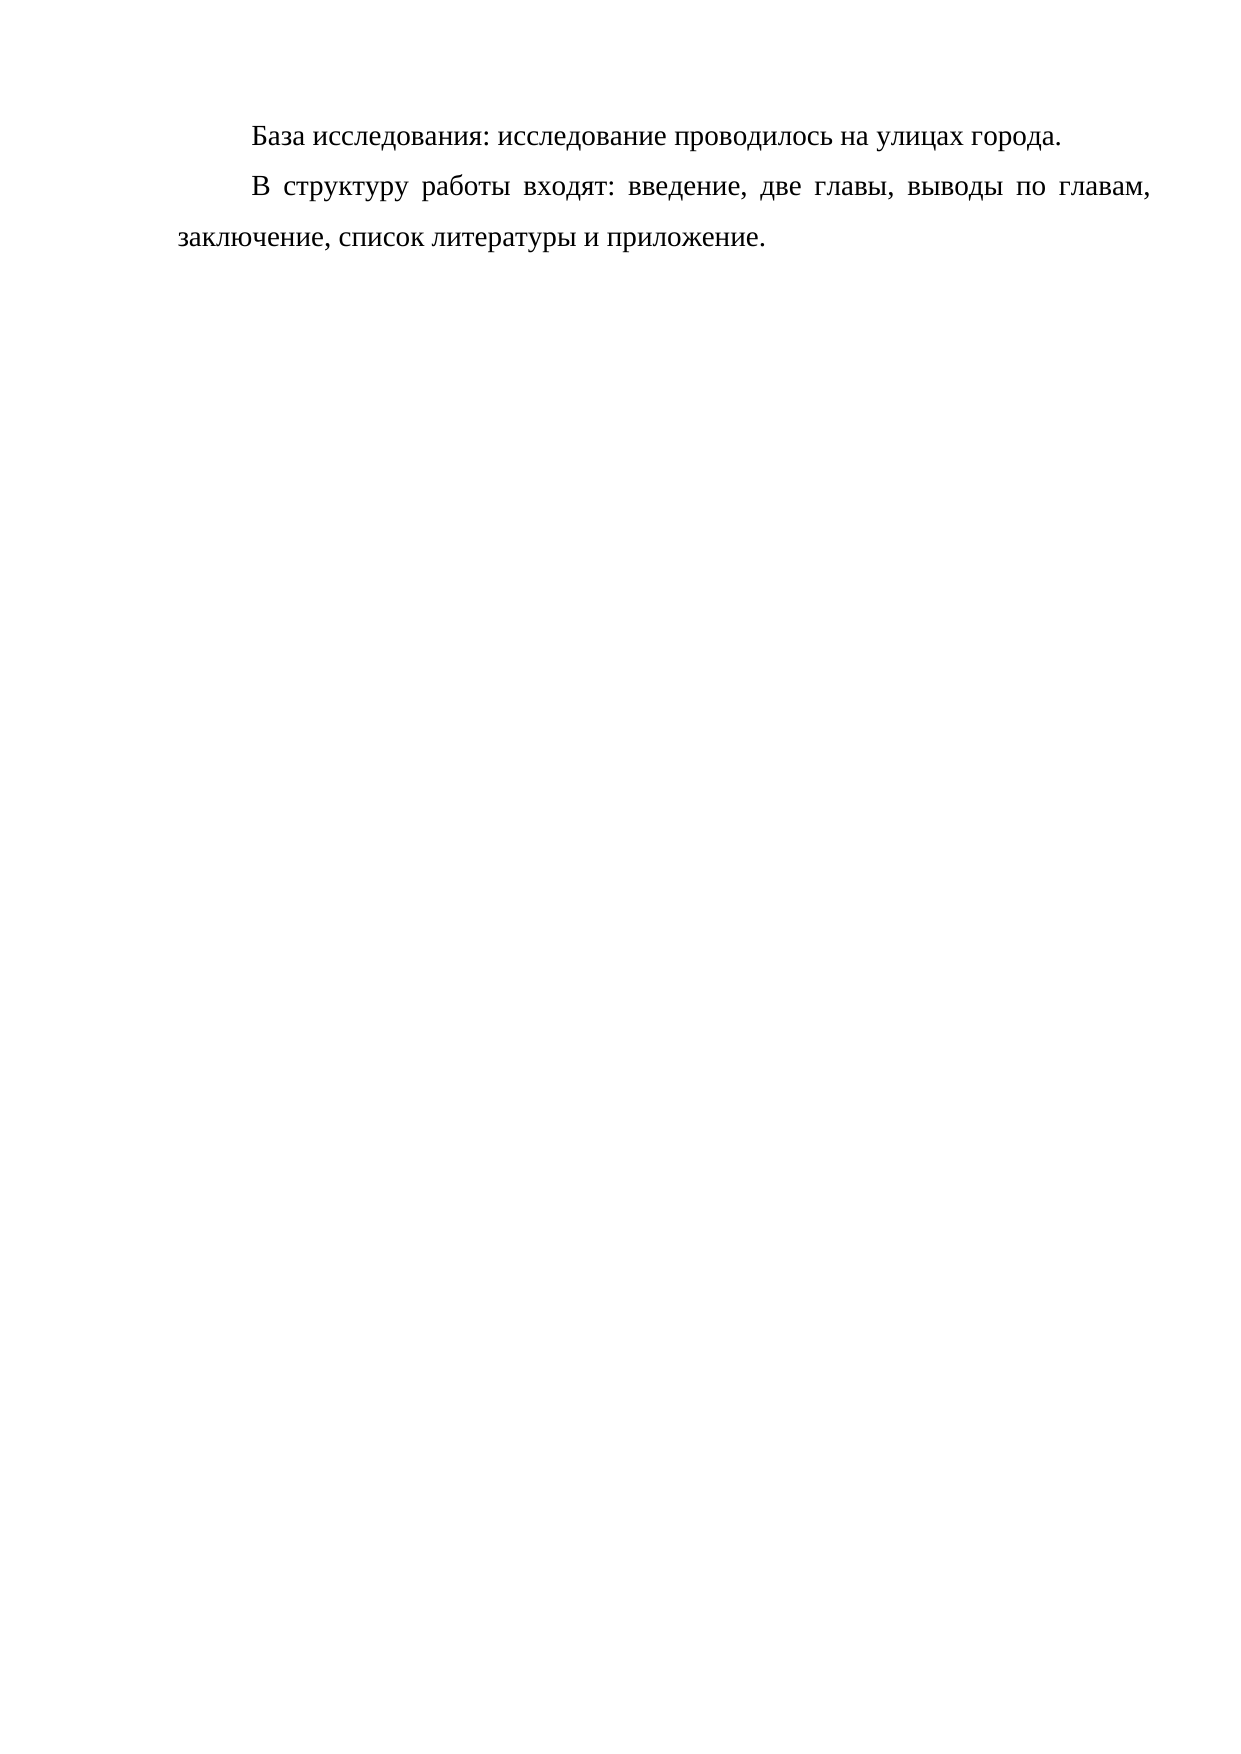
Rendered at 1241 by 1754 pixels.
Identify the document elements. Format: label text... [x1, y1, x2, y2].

list База исследования: исследование проводилось на улицах города. [177, 118, 1152, 152]
list В структуру работы входят: введение, две главы, выводы по главам, заключение, список литературы и приложение. [177, 168, 1152, 252]
